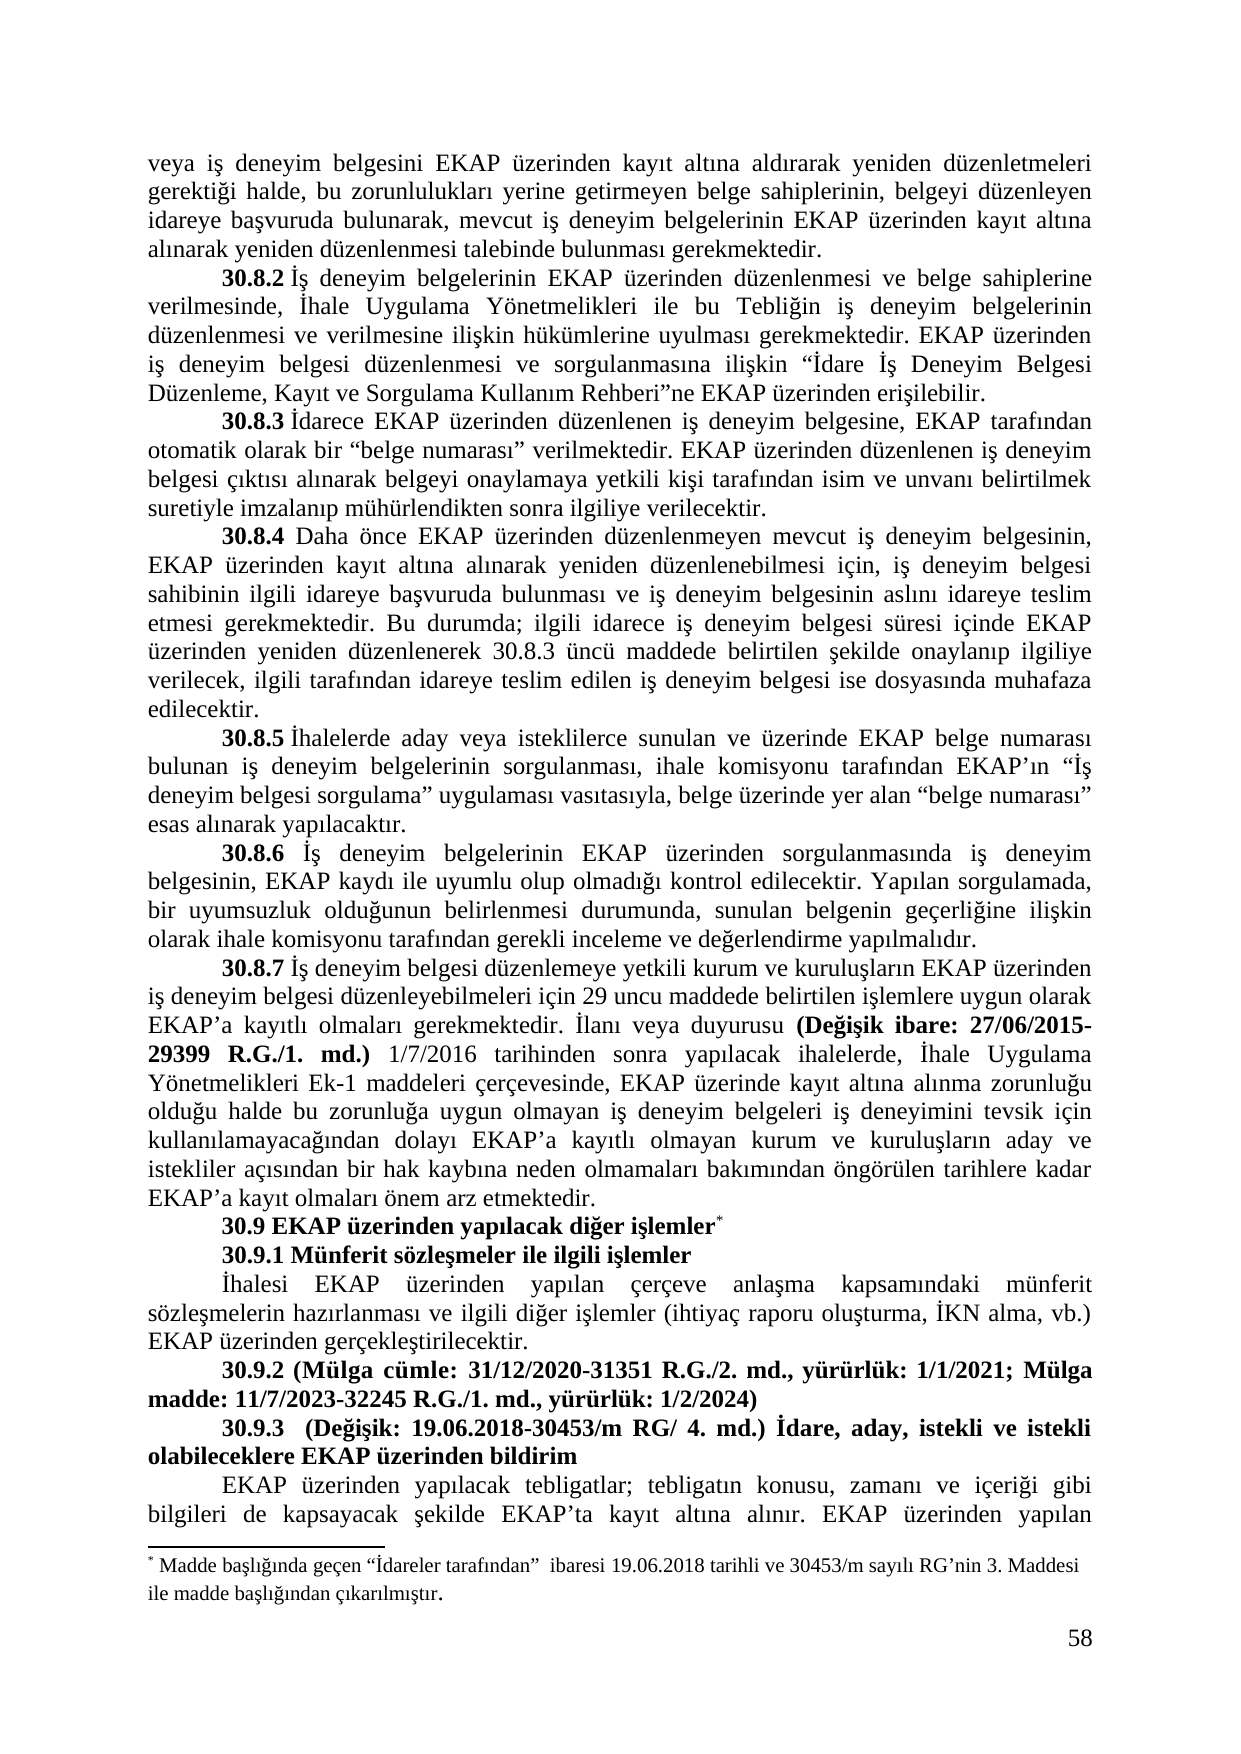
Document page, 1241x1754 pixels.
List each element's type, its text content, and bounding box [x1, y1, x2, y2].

text 30.8.3 İdarece EKAP üzerinden düzenlenen iş deneyim belgesine, EKAP tarafından otomatik olarak bir “belge numarası” verilmektedir. EKAP üzerinden düzenlenen iş deneyim belgesi çıktısı alınarak belgeyi onaylamaya yetkili kişi tarafından isim ve unvanı belirtilmek suretiyle imzalanıp mühürlendikten sonra ilgiliye verilecektir. [148, 406, 1092, 521]
text 30.8.6 İş deneyim belgelerinin EKAP üzerinden sorgulanmasında iş deneyim belgesinin, EKAP kaydı ile uyumlu olup olmadığı kontrol edilecektir. Yapılan sorgulamada, bir uyumsuzluk olduğunun belirlenmesi durumunda, sunulan belgenin geçerliğine ilişkin olarak ihale komisyonu tarafından gerekli inceleme ve değerlendirme yapılmalıdır. [148, 838, 1092, 953]
text 30.8.2 İş deneyim belgelerinin EKAP üzerinden düzenlenmesi ve belge sahiplerine verilmesinde, İhale Uygulama Yönetmelikleri ile bu Tebliğin iş deneyim belgelerinin düzenlenmesi ve verilmesine ilişkin hükümlerine uyulması gerekmektedir. EKAP üzerinden iş deneyim belgesi düzenlenmesi ve sorgulanmasına ilişkin “İdare İş Deneyim Belgesi Düzenleme, Kayıt ve Sorgulama Kullanım Rehberi”ne EKAP üzerinden erişilebilir. [148, 263, 1092, 406]
text 30.8.7 İş deneyim belgesi düzenlemeye yetkili kurum ve kuruluşların EKAP üzerinden iş deneyim belgesi düzenleyebilmeleri için 29 uncu maddede belirtilen işlemlere uygun olarak EKAP’a kayıtlı olmaları gerekmektedir. İlanı veya duyurusu (Değişik ibare: 27/06/2015-29399 R.G./1. md.) 1/7/2016 tarihinden sonra yapılacak ihalelerde, İhale Uygulama Yönetmelikleri Ek-1 maddeleri çerçevesinde, EKAP üzerinde kayıt altına alınma zorunluğu olduğu halde bu zorunluğa uygun olmayan iş deneyim belgeleri iş deneyimini tevsik için kullanılamayacağından dolayı EKAP’a kayıtlı olmayan kurum ve kuruluşların aday ve istekliler açısından bir hak kaybına neden olmamaları bakımından öngörülen tarihlere kadar EKAP’a kayıt olmaları önem arz etmektedir. [148, 953, 1092, 1211]
text 30.9.2 (Mülga cümle: 31/12/2020-31351 R.G./2. md., yürürlük: 1/1/2021; Mülga madde: 11/7/2023-32245 R.G./1. md., yürürlük: 1/2/2024) [148, 1355, 1092, 1413]
text İhalesi EKAP üzerinden yapılan çerçeve anlaşma kapsamındaki münferit sözleşmelerin hazırlanması ve ilgili diğer işlemler (ihtiyaç raporu oluşturma, İKN alma, vb.) EKAP üzerinden gerçekleştirilecektir. [148, 1269, 1092, 1355]
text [148, 148, 1092, 263]
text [148, 1470, 1092, 1528]
text 30.9.1 Münferit sözleşmeler ile ilgili işlemler [148, 1240, 1092, 1269]
text 30.8.5 İhalelerde aday veya isteklilerce sunulan ve üzerinde EKAP belge numarası bulunan iş deneyim belgelerinin sorgulanması, ihale komisyonu tarafından EKAP’ın “İş deneyim belgesi sorgulama” uygulaması vasıtasıyla, belge üzerinde yer alan “belge numarası” esas alınarak yapılacaktır. [148, 723, 1092, 838]
subtitle 30.9 EKAP üzerinden yapılacak diğer işlemler [148, 1211, 1092, 1240]
text 30.8.4 Daha önce EKAP üzerinden düzenlenmeyen mevcut iş deneyim belgesinin, EKAP üzerinden kayıt altına alınarak yeniden düzenlenebilmesi için, iş deneyim belgesi sahibinin ilgili idareye başvuruda bulunması ve iş deneyim belgesinin aslını idareye teslim etmesi gerekmektedir. Bu durumda; ilgili idarece iş deneyim belgesi süresi içinde EKAP üzerinden yeniden düzenlenerek 30.8.3 üncü maddede belirtilen şekilde onaylanıp ilgiliye verilecek, ilgili tarafından idareye teslim edilen iş deneyim belgesi ise dosyasında muhafaza edilecektir. [148, 521, 1092, 723]
text 30.9.3 (Değişik: 19.06.2018-30453/m RG/ 4. md.) İdare, aday, istekli ve istekli olabileceklere EKAP üzerinden bildirim [148, 1413, 1092, 1470]
